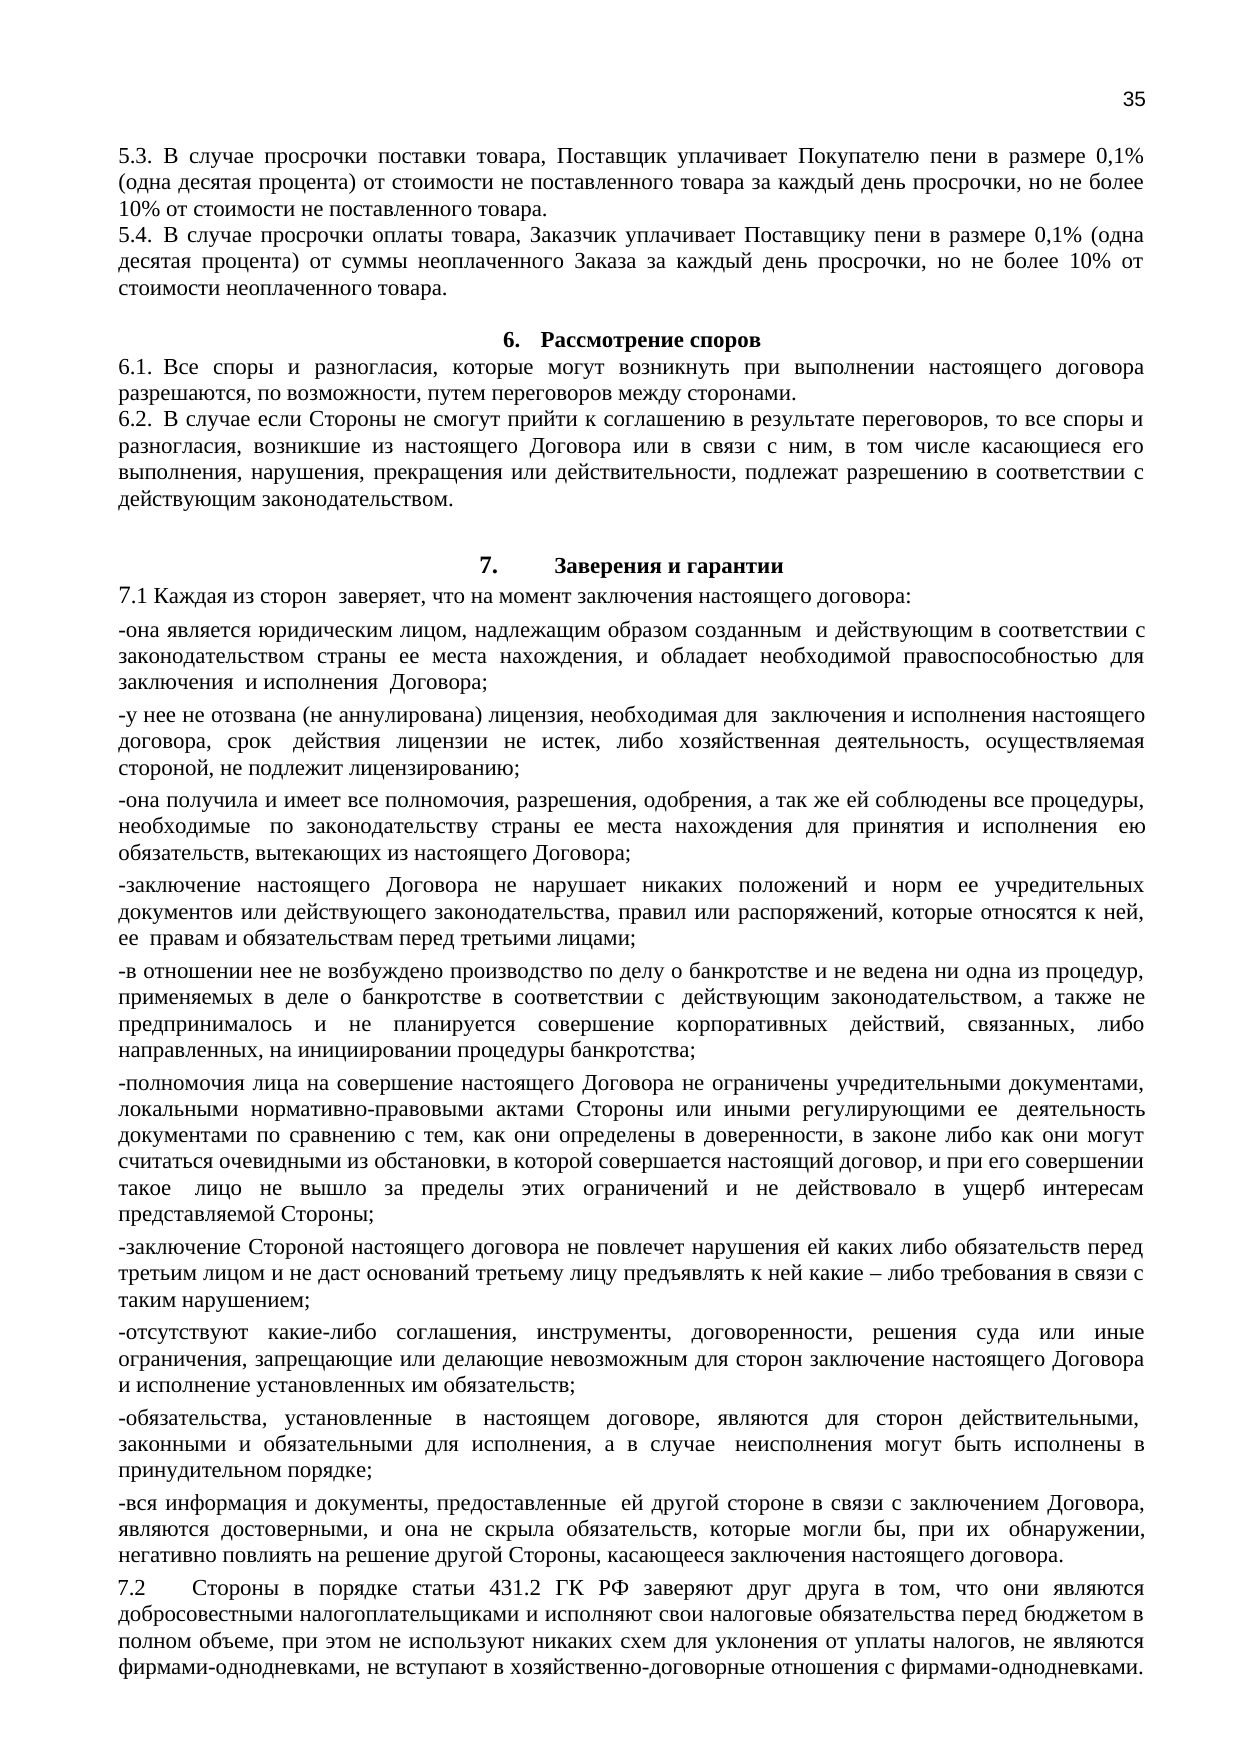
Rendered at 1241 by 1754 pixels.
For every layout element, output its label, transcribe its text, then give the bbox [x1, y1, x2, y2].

list Все споры и разногласия, которые могут возникнуть при выполнении настоящего договора разрешаются, по возможности, путем переговоров между сторонами. [118, 353, 1146, 406]
text 7.1 Каждая из сторон заверяет, что на момент заключения настоящего договора: [118, 581, 1146, 609]
text -отсутствуют какие-либо соглашения, инструменты, договоренности, решения суда или иные ограничения, запрещающие или делающие невозможным для сторон заключение настоящего Договора и исполнение установленных им обязательств; [118, 1318, 1146, 1397]
list Рассмотрение споров [118, 326, 1146, 353]
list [117, 1574, 1146, 1679]
list Заверения и гарантии [117, 550, 1146, 578]
text -полномочия лица на совершение настоящего Договора не ограничены учредительными документами, локальными нормативно-правовыми актами Стороны или иными регулирующими ее деятельность документами по сравнению с тем, как они определены в доверенности, в законе либо как они могут считаться очевидными из обстановки, в которой совершается настоящий договор, и при его совершении такое лицо не вышло за пределы этих ограничений и не действовало в ущерб интересам представляемой Стороны; [118, 1068, 1146, 1227]
list В случае просрочки поставки товара, Поставщик уплачивает Покупателю пени в размере 0,1% (одна десятая процента) от стоимости не поставленного товара за каждый день просрочки, но не более 10% от стоимости не поставленного товара. [118, 142, 1146, 221]
text -заключение Стороной настоящего договора не повлечет нарушения ей каких либо обязательств перед третьим лицом и не даст оснований третьему лицу предъявлять к ней какие – либо требования в связи с таким нарушением; [118, 1233, 1146, 1312]
text -у нее не отозвана (не аннулирована) лицензия, необходимая для заключения и исполнения настоящего договора, срок действия лицензии не истек, либо хозяйственная деятельность, осуществляемая стороной, не подлежит лицензированию; [118, 701, 1146, 780]
text -заключение настоящего Договора не нарушает никаких положений и норм ее учредительных документов или действующего законодательства, правил или распоряжений, которые относятся к ней, ее правам и обязательствам перед третьими лицами; [118, 872, 1146, 951]
text -обязательства, установленные в настоящем договоре, являются для сторон действительными, законными и обязательными для исполнения, а в случае неисполнения могут быть исполнены в принудительном порядке; [118, 1403, 1146, 1483]
text -в отношении нее не возбуждено производство по делу о банкротстве и не ведена ни одна из процедур, применяемых в деле о банкротстве в соответствии с действующим законодательством, а также не предпринималось и не планируется совершение корпоративных действий, связанных, либо направленных, на инициировании процедуры банкротства; [118, 957, 1146, 1062]
list В случае если Стороны не смогут прийти к соглашению в результате переговоров, то все споры и разногласия, возникшие из настоящего Договора или в связи с ним, в том числе касающиеся его выполнения, нарушения, прекращения или действительности, подлежат разрешению в соответствии с действующим законодательством. [118, 406, 1146, 511]
text -она получила и имеет все полномочия, разрешения, одобрения, а так же ей соблюдены все процедуры, необходимые по законодательству страны ее места нахождения для принятия и исполнения ею обязательств, вытекающих из настоящего Договора; [118, 786, 1146, 865]
text -вся информация и документы, предоставленные ей другой стороне в связи с заключением Договора, являются достоверными, и она не скрыла обязательств, которые могли бы, при их обнаружении, негативно повлиять на решение другой Стороны, касающееся заключения настоящего договора. [118, 1489, 1146, 1568]
list В случае просрочки оплаты товара, Заказчик уплачивает Поставщику пени в размере 0,1% (одна десятая процента) от суммы неоплаченного Заказа за каждый день просрочки, но не более 10% от стоимости неоплаченного товара. [118, 221, 1146, 300]
text -она является юридическим лицом, надлежащим образом созданным и действующим в соответствии с законодательством страны ее места нахождения, и обладает необходимой правоспособностью для заключения и исполнения Договора; [118, 616, 1146, 695]
